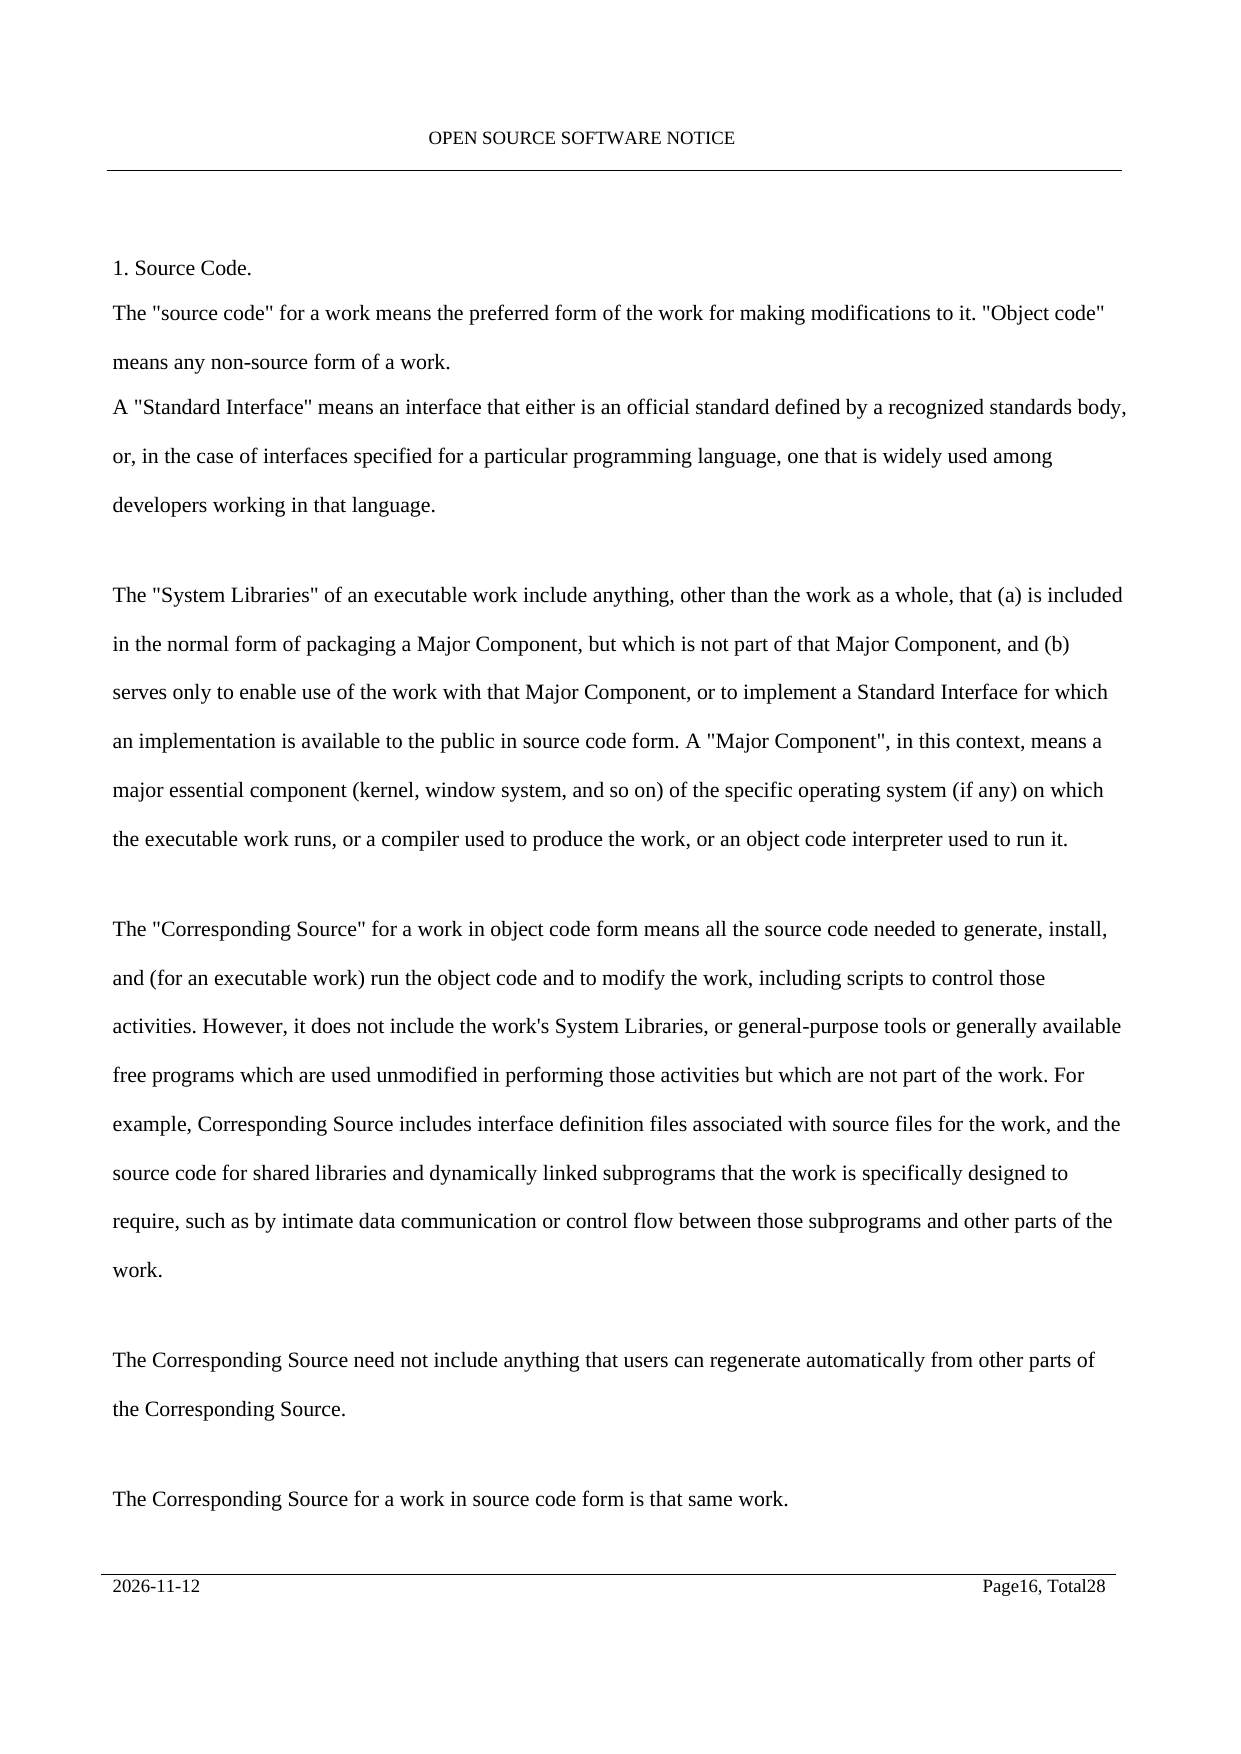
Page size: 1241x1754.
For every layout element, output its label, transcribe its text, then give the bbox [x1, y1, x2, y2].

text The Corresponding Source for a work in source code form is that same work. [112, 1482, 1128, 1515]
text 1. Source Code. [112, 251, 1128, 284]
text The Corresponding Source need not include anything that users can regenerate automatically from other parts of the Corresponding Source. [112, 1343, 1128, 1425]
text The "System Libraries" of an executable work include anything, other than the work as a whole, that (a) is included in the normal form of packaging a Major Component, but which is not part of that Major Component, and (b) serves only to enable use of the work with that Major Component, or to implement a Standard Interface for which an implementation is available to the public in source code form. A "Major Component", in this context, means a major essential component (kernel, window system, and so on) of the specific operating system (if any) on which the executable work runs, or a compiler used to produce the work, or an object code interpreter used to run it. [112, 578, 1128, 854]
text A "Standard Interface" means an interface that either is an official standard defined by a recognized standards body, or, in the case of interfaces specified for a particular programming language, one that is widely used among developers working in that language. [112, 390, 1128, 520]
text The "Corresponding Source" for a work in object code form means all the source code needed to generate, install, and (for an executable work) run the object code and to modify the work, including scripts to control those activities. However, it does not include the work's System Libraries, or general-purpose tools or generally available free programs which are used unmodified in performing those activities but which are not part of the work. For example, Corresponding Source includes interface definition files associated with source files for the work, and the source code for shared libraries and dynamically linked subprograms that the work is specifically designed to require, such as by intimate data communication or control flow between those subprograms and other parts of the work. [112, 912, 1128, 1286]
text The "source code" for a work means the preferred form of the work for making modifications to it. "Object code" means any non-source form of a work. [112, 297, 1128, 378]
